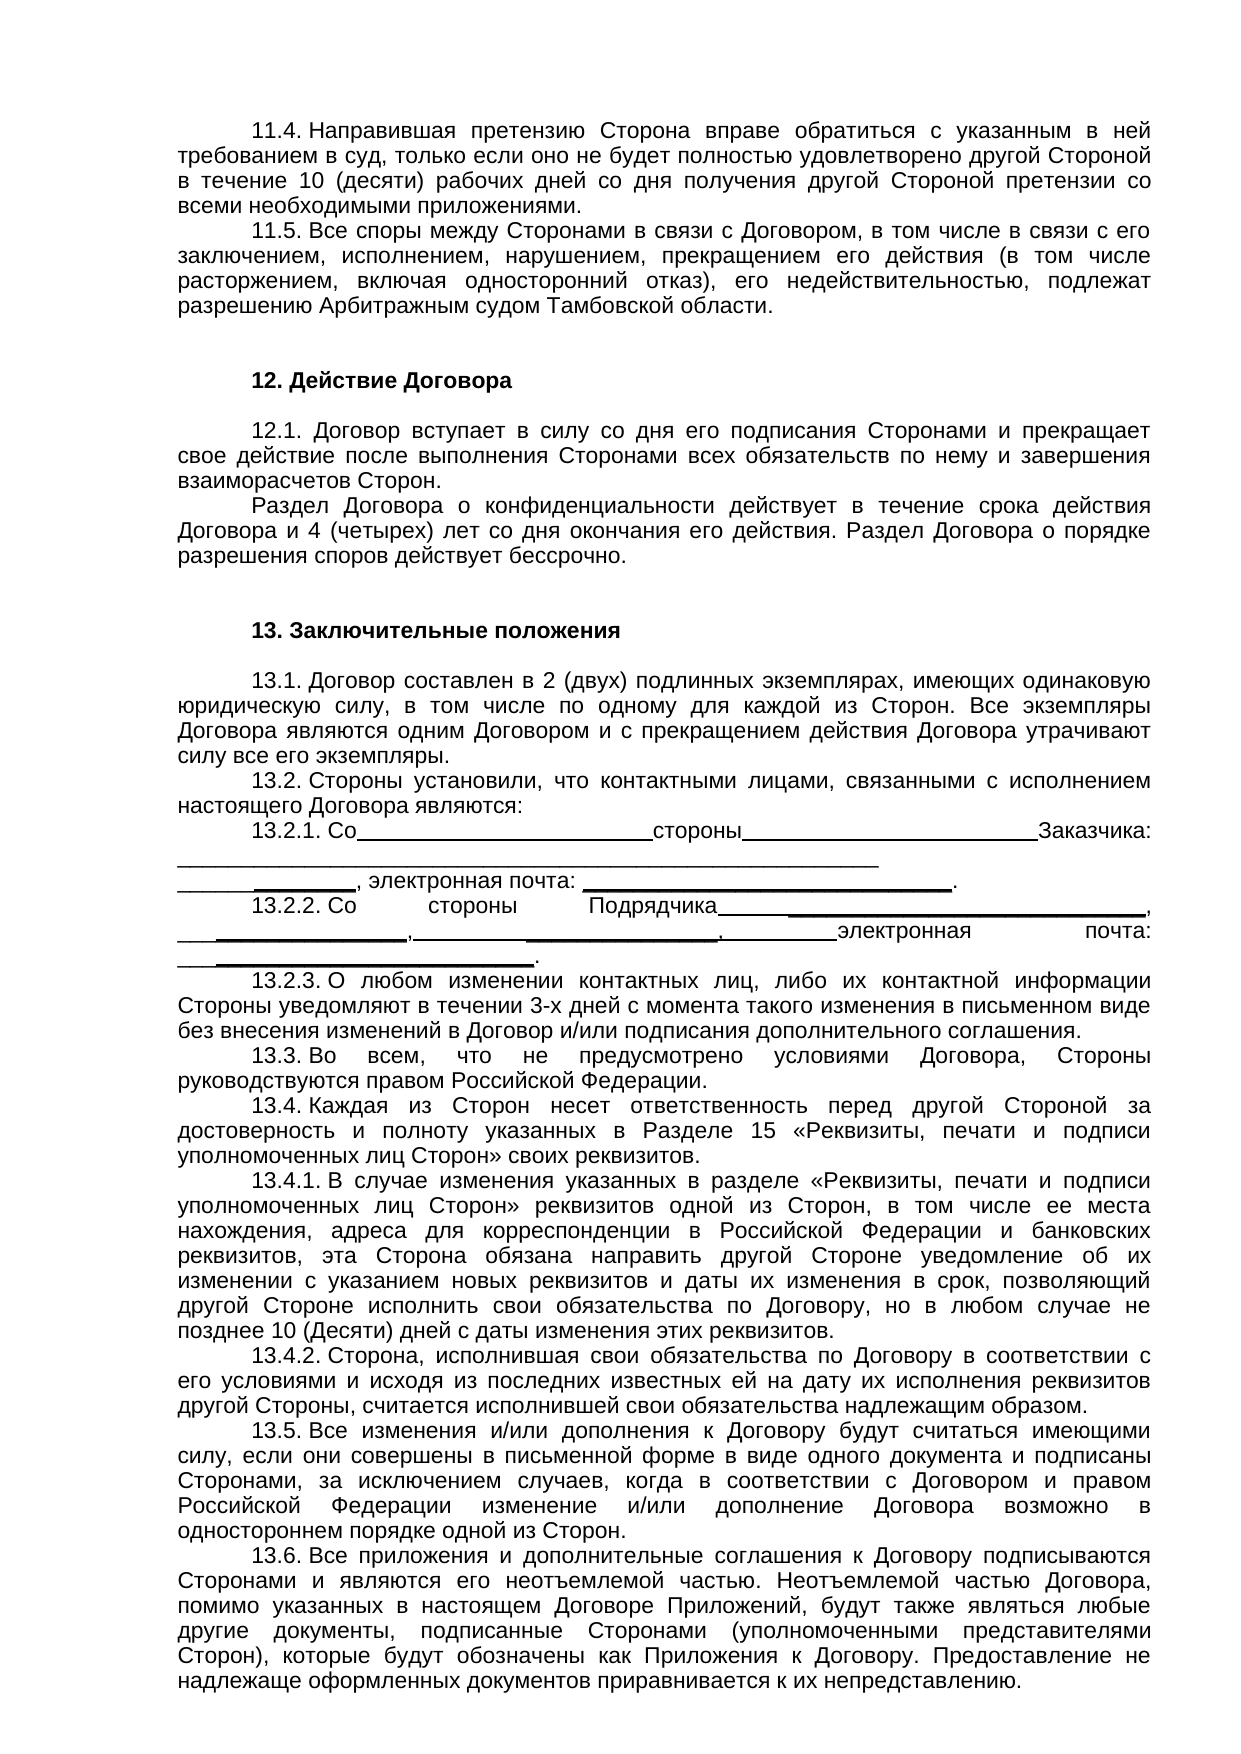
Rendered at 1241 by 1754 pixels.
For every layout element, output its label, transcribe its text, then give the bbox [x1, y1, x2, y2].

text 12.1. Договор вступает в силу со дня его подписания Сторонами и прекращает свое действие после выполнения Сторонами всех обязательств по нему и завершения взаиморасчетов Сторон. [177, 418, 1152, 493]
text 13.5. Все изменения и/или дополнения к Договору будут считаться имеющими силу, если они совершены в письменной форме в виде одного документа и подписаны Сторонами, за исключением случаев, когда в соответствии с Договором и правом Российской Федерации изменение и/или дополнение Договора возможно в одностороннем порядке одной из Сторон. [177, 1418, 1152, 1543]
text 13.2. Стороны установили, что контактными лицами, связанными с исполнением настоящего Договора являются: [177, 768, 1152, 818]
text 13.6. Все приложения и дополнительные соглашения к Договору подписываются Сторонами и являются его неотъемлемой частью. Неотъемлемой частью Договора, помимо указанных в настоящем Договоре Приложений, будут также являться любые другие документы, подписанные Сторонами (уполномоченными представителями Сторон), которые будут обозначены как Приложения к Договору. Предоставление не надлежаще оформленных документов приравнивается к их непредставлению. [177, 1543, 1152, 1693]
text 13.4. Каждая из Сторон несет ответственность перед другой Стороной за достоверность и полноту указанных в Разделе 15 «Реквизиты, печати и подписи уполномоченных лиц Сторон» своих реквизитов. [177, 1093, 1152, 1168]
text 13.1. Договор составлен в 2 (двух) подлинных экземплярах, имеющих одинаковую юридическую силу, в том числе по одному для каждой из Сторон. Все экземпляры Договора являются одним Договором и с прекращением действия Договора утрачивают силу все его экземпляры. [177, 668, 1152, 768]
text 13. Заключительные положения [177, 618, 1152, 643]
text 13.2.3. О любом изменении контактных лиц, либо их контактной информации Стороны уведомляют в течении 3-х дней с момента такого изменения в письменном виде без внесения изменений в Договор и/или подписания дополнительного соглашения. [177, 968, 1152, 1043]
text 13.4.1. В случае изменения указанных в разделе «Реквизиты, печати и подписи уполномоченных лиц Сторон» реквизитов одной из Сторон, в том числе ее места нахождения, адреса для корреспонденции в Российской Федерации и банковских реквизитов, эта Сторона обязана направить другой Стороне уведомление об их изменении с указанием новых реквизитов и даты их изменения в срок, позволяющий другой Стороне исполнить свои обязательства по Договору, но в любом случае не позднее 10 (Десяти) дней с даты изменения этих реквизитов. [177, 1168, 1152, 1343]
text ______________, электронная почта: _____________________________. [177, 868, 1152, 893]
text 13.4.2. Сторона, исполнившая свои обязательства по Договору в соответствии с его условиями и исходя из последних известных ей на дату их исполнения реквизитов другой Стороны, считается исполнившей свои обязательства надлежащим образом. [177, 1343, 1152, 1418]
text 11.5. Все споры между Сторонами в связи с Договором, в том числе в связи с его заключением, исполнением, нарушением, прекращением его действия (в том числе расторжением, включая односторонний отказ), его недействительностью, подлежат разрешению Арбитражным судом Тамбовской области. [177, 218, 1152, 318]
text 13.3. Во всем, что не предусмотрено условиями Договора, Стороны руководствуются правом Российской Федерации. [177, 1043, 1152, 1093]
text Раздел Договора о конфиденциальности действует в течение срока действия Договора и 4 (четырех) лет со дня окончания его действия. Раздел Договора о порядке разрешения споров действует бессрочно. [177, 493, 1152, 568]
text 12. Действие Договора [177, 368, 1152, 393]
text 11.4. Направившая претензию Сторона вправе обратиться с указанным в ней требованием в суд, только если оно не будет полностью удовлетворено другой Стороной в течение 10 (десяти) рабочих дней со дня получения другой Стороной претензии со всеми необходимыми приложениями. [177, 118, 1152, 218]
text 13.2.2. Со стороны Подрядчика ____________________________, __________________, _______________, электронная почта: ____________________________. [177, 893, 1152, 968]
text 13.2.1. Со стороны Заказчика: _______________________________________________________ [177, 818, 1152, 868]
